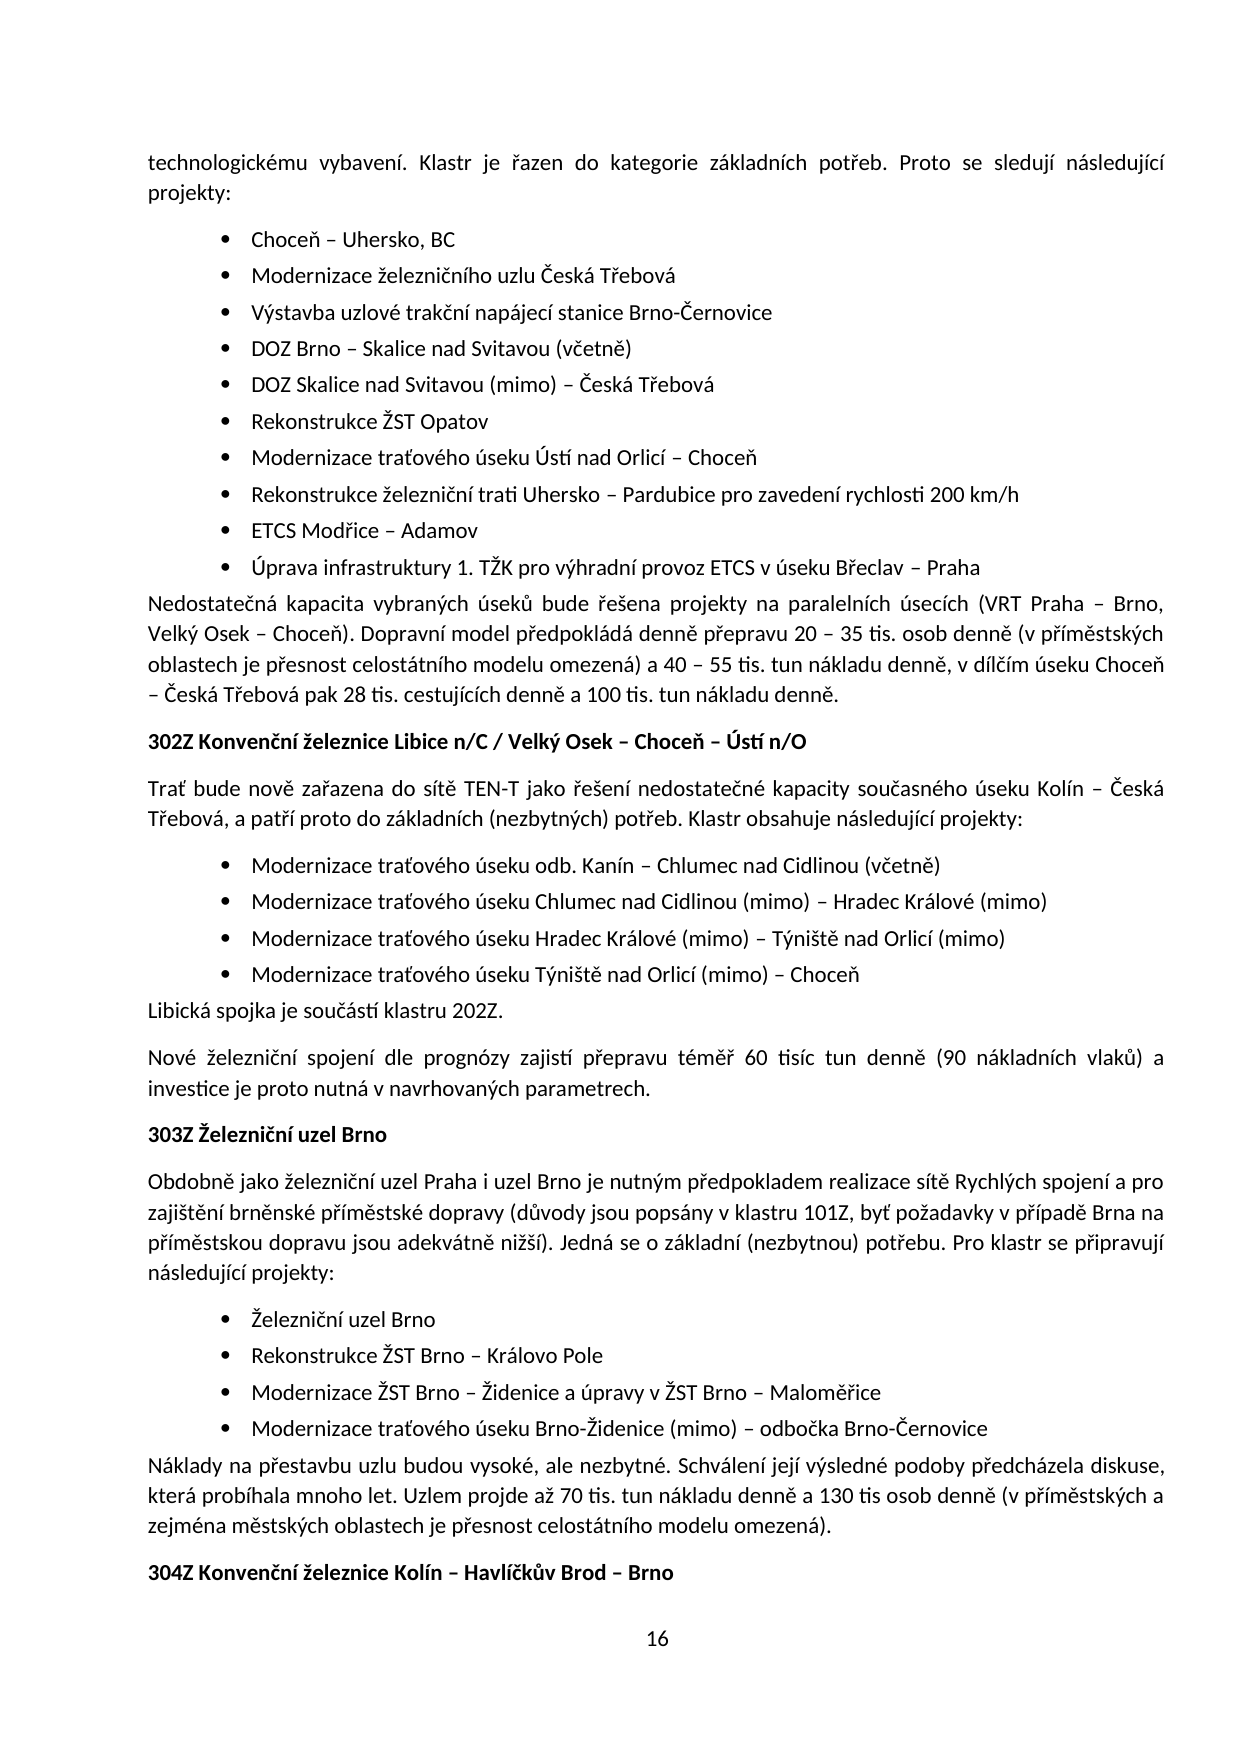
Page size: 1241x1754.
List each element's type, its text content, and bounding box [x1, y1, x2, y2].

list Úprava infrastruktury 1. TŽK pro výhradní provoz ETCS v úseku Břeclav – Praha [221, 553, 1167, 581]
text 303Z Železniční uzel Brno [148, 1121, 1167, 1148]
text Obdobně jako železniční uzel Praha i uzel Brno je nutným předpokladem realizace sítě Rychlých spojení a pro zajištění brněnské příměstské dopravy (důvody jsou popsány v klastru 101Z, byť požadavky v případě Brna na příměstskou dopravu jsou adekvátně nižší). Jedná se o základní (nezbytnou) potřebu. Pro klastr se připravují následující projekty: [148, 1167, 1167, 1286]
text 304Z Konvenční železnice Kolín – Havlíčkův Brod – Brno [148, 1558, 1167, 1586]
list Modernizace traťového úseku Brno-Židenice (mimo) – odbočka Brno-Černovice [221, 1414, 1167, 1442]
list Modernizace traťového úseku odb. Kanín – Chlumec nad Cidlinou (včetně) [221, 851, 1167, 879]
list DOZ Brno – Skalice nad Svitavou (včetně) [221, 334, 1167, 362]
list Modernizace traťového úseku Ústí nad Orlicí – Choceň [221, 443, 1167, 471]
text Nové železniční spojení dle prognózy zajistí přepravu téměř 60 tisíc tun denně (90 nákladních vlaků) a investice je proto nutná v navrhovaných parametrech. [148, 1043, 1167, 1102]
list Modernizace traťového úseku Týniště nad Orlicí (mimo) – Choceň [221, 960, 1167, 988]
list Choceň – Uhersko, BC [221, 225, 1167, 253]
text Náklady na přestavbu uzlu budou vysoké, ale nezbytné. Schválení její výsledné podoby předcházela diskuse, která probíhala mnoho let. Uzlem projde až 70 tis. tun nákladu denně a 130 tis osob denně (v příměstských a zejména městských oblastech je přesnost celostátního modelu omezená). [148, 1451, 1167, 1539]
list Výstavba uzlové trakční napájecí stanice Brno-Černovice [221, 298, 1167, 326]
list Rekonstrukce ŽST Opatov [221, 407, 1167, 435]
list Modernizace ŽST Brno – Židenice a úpravy v ŽST Brno – Maloměřice [221, 1378, 1167, 1406]
list Modernizace traťového úseku Hradec Králové (mimo) – Týniště nad Orlicí (mimo) [221, 924, 1167, 952]
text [148, 148, 1167, 206]
list Modernizace železničního uzlu Česká Třebová [221, 261, 1167, 289]
text 302Z Konvenční železnice Libice n/C / Velký Osek – Choceň – Ústí n/O [148, 727, 1167, 755]
list ETCS Modřice – Adamov [221, 516, 1167, 544]
list Železniční uzel Brno [221, 1305, 1167, 1333]
text Libická spojka je součástí klastru 202Z. [148, 997, 1167, 1024]
list Rekonstrukce ŽST Brno – Královo Pole [221, 1341, 1167, 1369]
list Modernizace traťového úseku Chlumec nad Cidlinou (mimo) – Hradec Králové (mimo) [221, 887, 1167, 915]
list DOZ Skalice nad Svitavou (mimo) – Česká Třebová [221, 371, 1167, 398]
text Nedostatečná kapacita vybraných úseků bude řešena projekty na paralelních úsecích (VRT Praha – Brno, Velký Osek – Choceň). Dopravní model předpokládá denně přepravu 20 – 35 tis. osob denně (v příměstských oblastech je přesnost celostátního modelu omezená) a 40 – 55 tis. tun nákladu denně, v dílčím úseku Choceň – Česká Třebová pak 28 tis. cestujících denně a 100 tis. tun nákladu denně. [148, 589, 1167, 708]
text Trať bude nově zařazena do sítě TEN-T jako řešení nedostatečné kapacity současného úseku Kolín – Česká Třebová, a patří proto do základních (nezbytných) potřeb. Klastr obsahuje následující projekty: [148, 774, 1167, 832]
list Rekonstrukce železniční trati Uhersko – Pardubice pro zavedení rychlosti 200 km/h [221, 480, 1167, 508]
